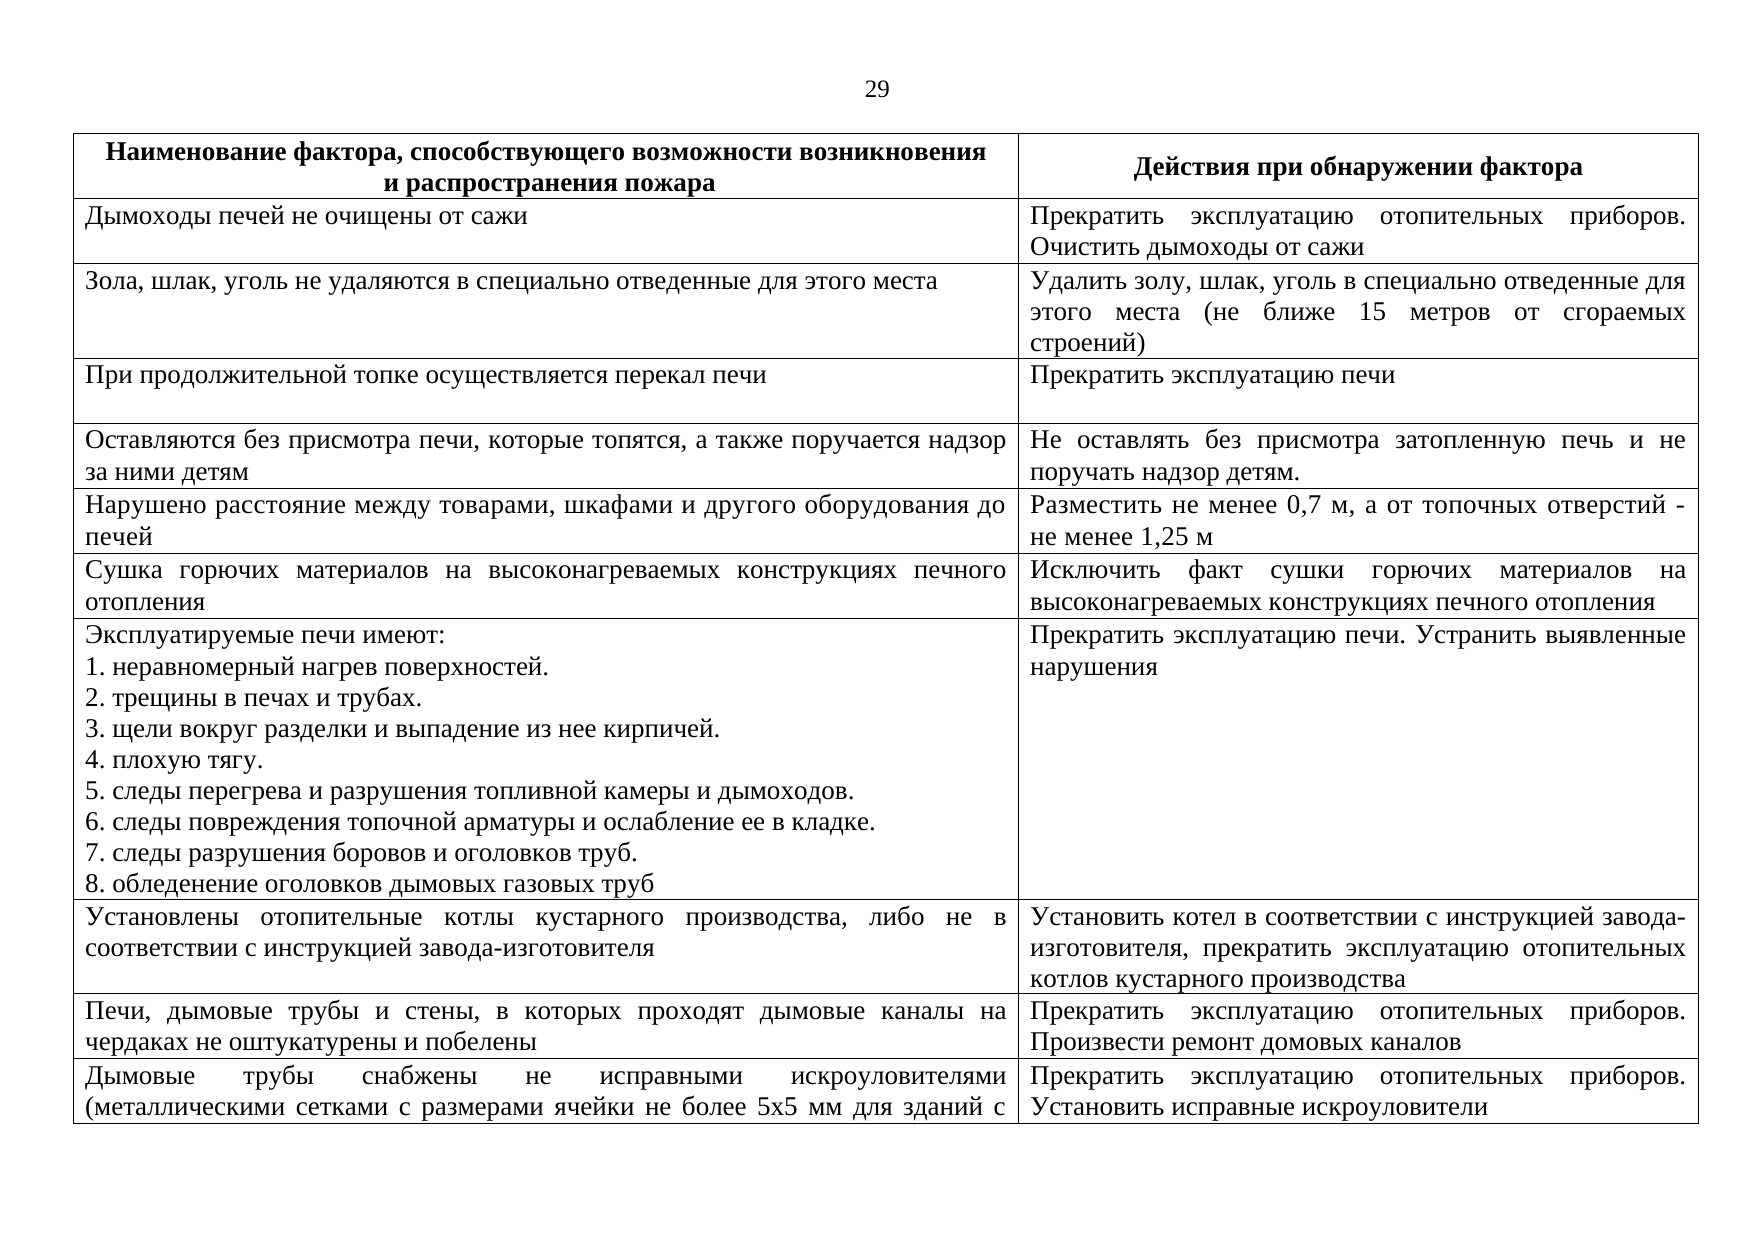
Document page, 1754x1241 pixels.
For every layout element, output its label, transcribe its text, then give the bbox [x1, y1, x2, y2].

table_cell Эксплуатируемые печи имеют: 1. неравномерный нагрев поверхностей. 2. трещины в печах и трубах. 3. щели вокруг разделки и выпадение из нее кирпичей. 4. плохую тягу. 5. следы перегрева и разрушения топливной камеры и дымоходов. 6. следы повреждения топочной арматуры и ослабление ее в кладке. 7. следы разрушения боровов и оголовков труб. 8. обледенение оголовков дымовых газовых труб [74, 619, 1018, 899]
table_cell Не оставлять без присмотра затопленную печь и не поручать надзор детям. [1019, 424, 1698, 487]
table_cell Нарушено расстояние между товарами, шкафами и другого оборудования до печей [74, 489, 1018, 552]
table_header Действия при обнаружении фактора [1019, 134, 1698, 198]
table_cell При продолжительной топке осуществляется перекал печи [74, 359, 1018, 422]
table_cell Разместить не менее 0,7 м, а от топочных отверстий - не менее 1,25 м [1019, 489, 1698, 552]
table_cell Удалить золу, шлак, уголь в специально отведенные для этого места (не ближе 15 метров от сгораемых строений) [1019, 264, 1698, 357]
table_cell Зола, шлак, уголь не удаляются в специально отведенные для этого места [74, 264, 1018, 357]
table_cell Исключить факт сушки горючих материалов на высоконагреваемых конструкциях печного отопления [1019, 554, 1698, 617]
table_cell Прекратить эксплуатацию отопительных приборов. Произвести ремонт домовых каналов [1019, 994, 1698, 1058]
table_cell Дымоходы печей не очищены от сажи [74, 199, 1018, 263]
table_cell Установлены отопительные котлы кустарного производства, либо не в соответствии с инструкцией завода-изготовителя [74, 900, 1018, 993]
table_cell Печи, дымовые трубы и стены, в которых проходят дымовые каналы на чердаках не оштукатурены и побелены [74, 994, 1018, 1058]
table_cell Прекратить эксплуатацию печи. Устранить выявленные нарушения [1019, 619, 1698, 899]
table_header Наименование фактора, способствующего возможности возникновения и распространения пожара [74, 134, 1018, 198]
table_cell Оставляются без присмотра печи, которые топятся, а также поручается надзор за ними детям [74, 424, 1018, 487]
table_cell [1019, 1059, 1698, 1123]
table_cell Сушка горючих материалов на высоконагреваемых конструкциях печного отопления [74, 554, 1018, 617]
table_cell Прекратить эксплуатацию отопительных приборов. Очистить дымоходы от сажи [1019, 199, 1698, 263]
table_cell Установить котел в соответствии с инструкцией завода-изготовителя, прекратить эксплуатацию отопительных котлов кустарного производства [1019, 900, 1698, 993]
table_cell Прекратить эксплуатацию печи [1019, 359, 1698, 422]
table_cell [74, 1059, 1018, 1123]
